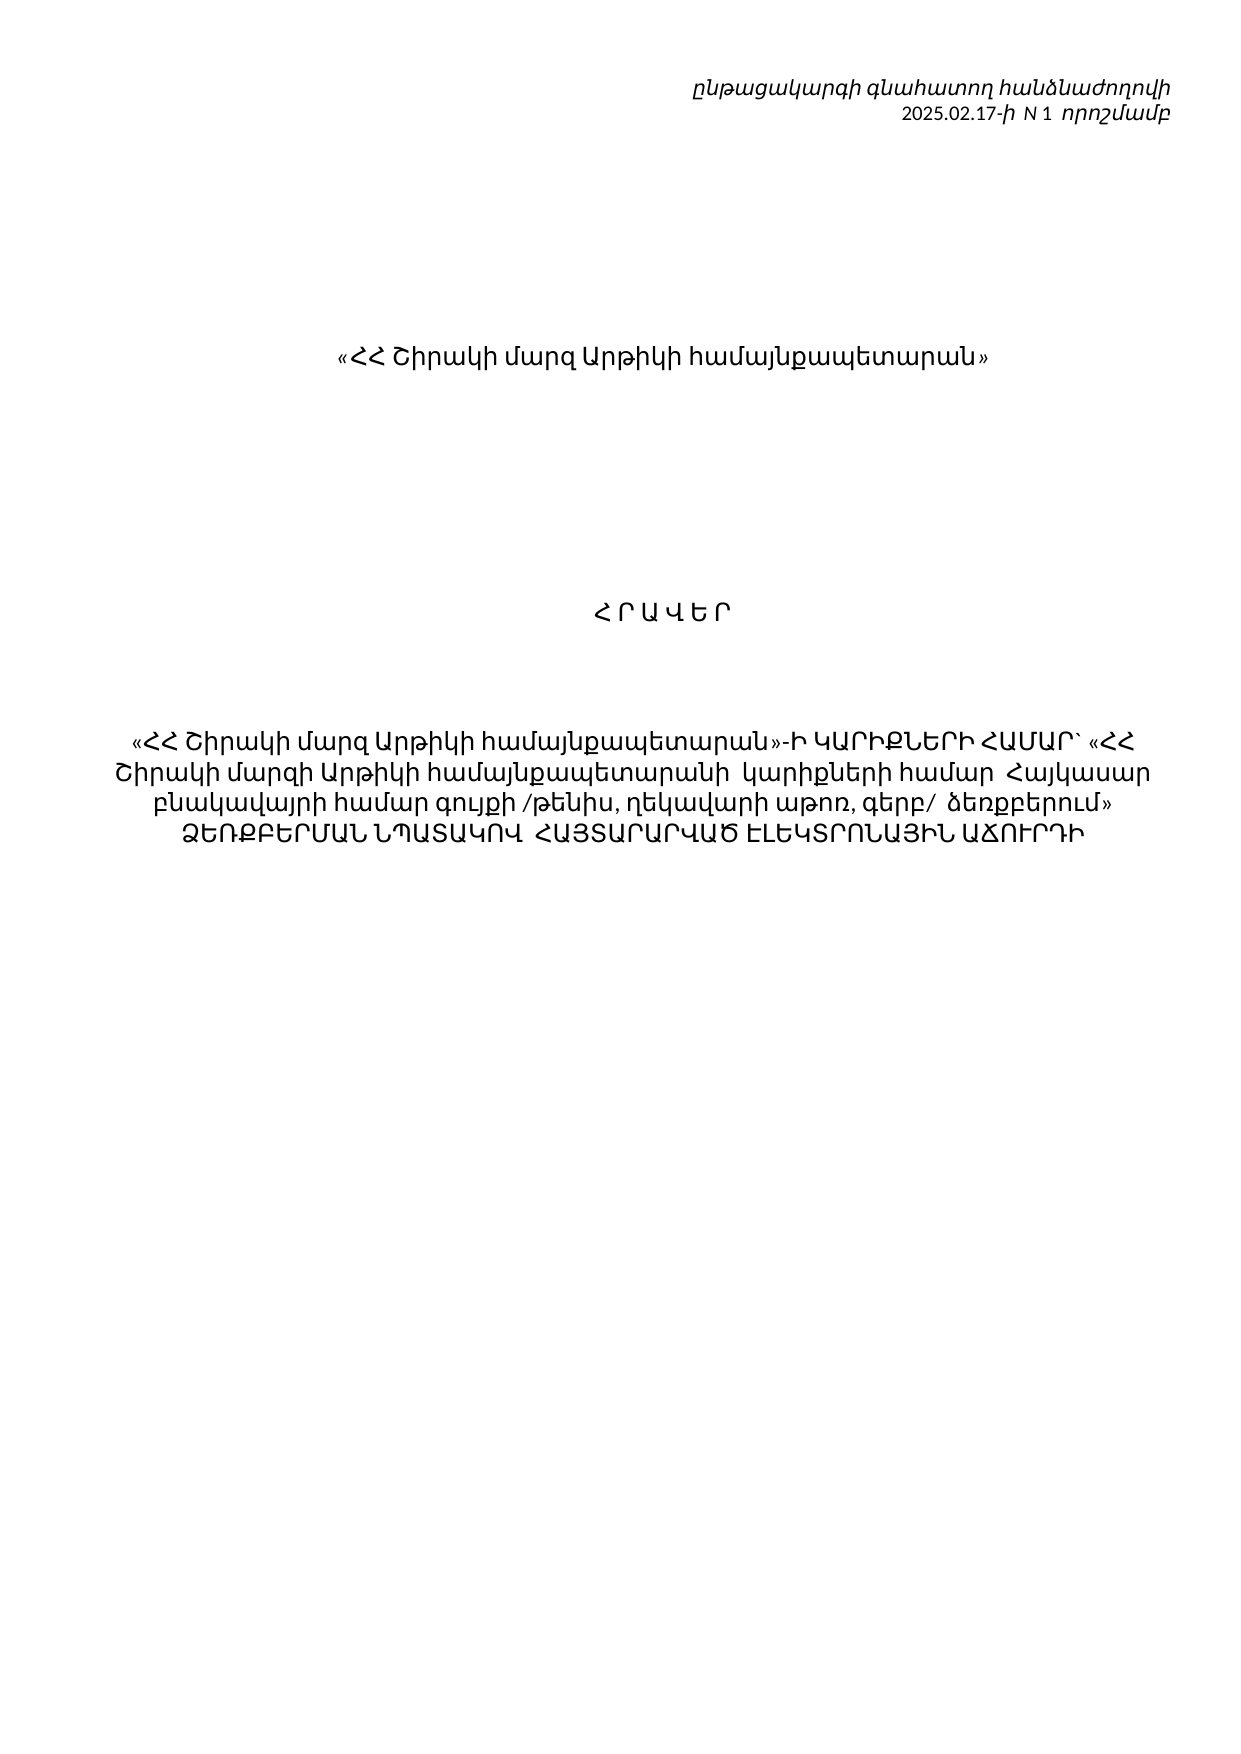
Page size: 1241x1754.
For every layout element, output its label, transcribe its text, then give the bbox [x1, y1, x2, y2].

text 2025.02.17 -ի N 1 որոշմամբ [94, 100, 1171, 126]
text « ՀՀ Շիրակի մարզ Արթիկի համայնքապետարան» [94, 341, 1172, 371]
text Հ Ր Ա Վ Ե Ր [94, 597, 1172, 628]
text «ՀՀ Շիրակի մարզ Արթիկի համայնքապետարան»-Ի ԿԱՐԻՔՆԵՐԻ ՀԱՄԱՐ` «ՀՀ Շիրակի մարզի Արթիկի համայնքապետարանի կարիքների համար Հայկասար բնակավայրի համար գույքի /թենիս, ղեկավարի աթոռ, գերբ/ ձեռքբերում» ՁԵՌՔԲԵՐՄԱՆ ՆՊԱՏԱԿՈՎ ՀԱՅՏԱՐԱՐՎԱԾ ԷԼԵԿՏՐՈՆԱՅԻՆ ԱՃՈՒՐԴԻ [94, 726, 1172, 848]
text ընթացակարգի գնահատող հանձնաժողովի [94, 75, 1171, 100]
